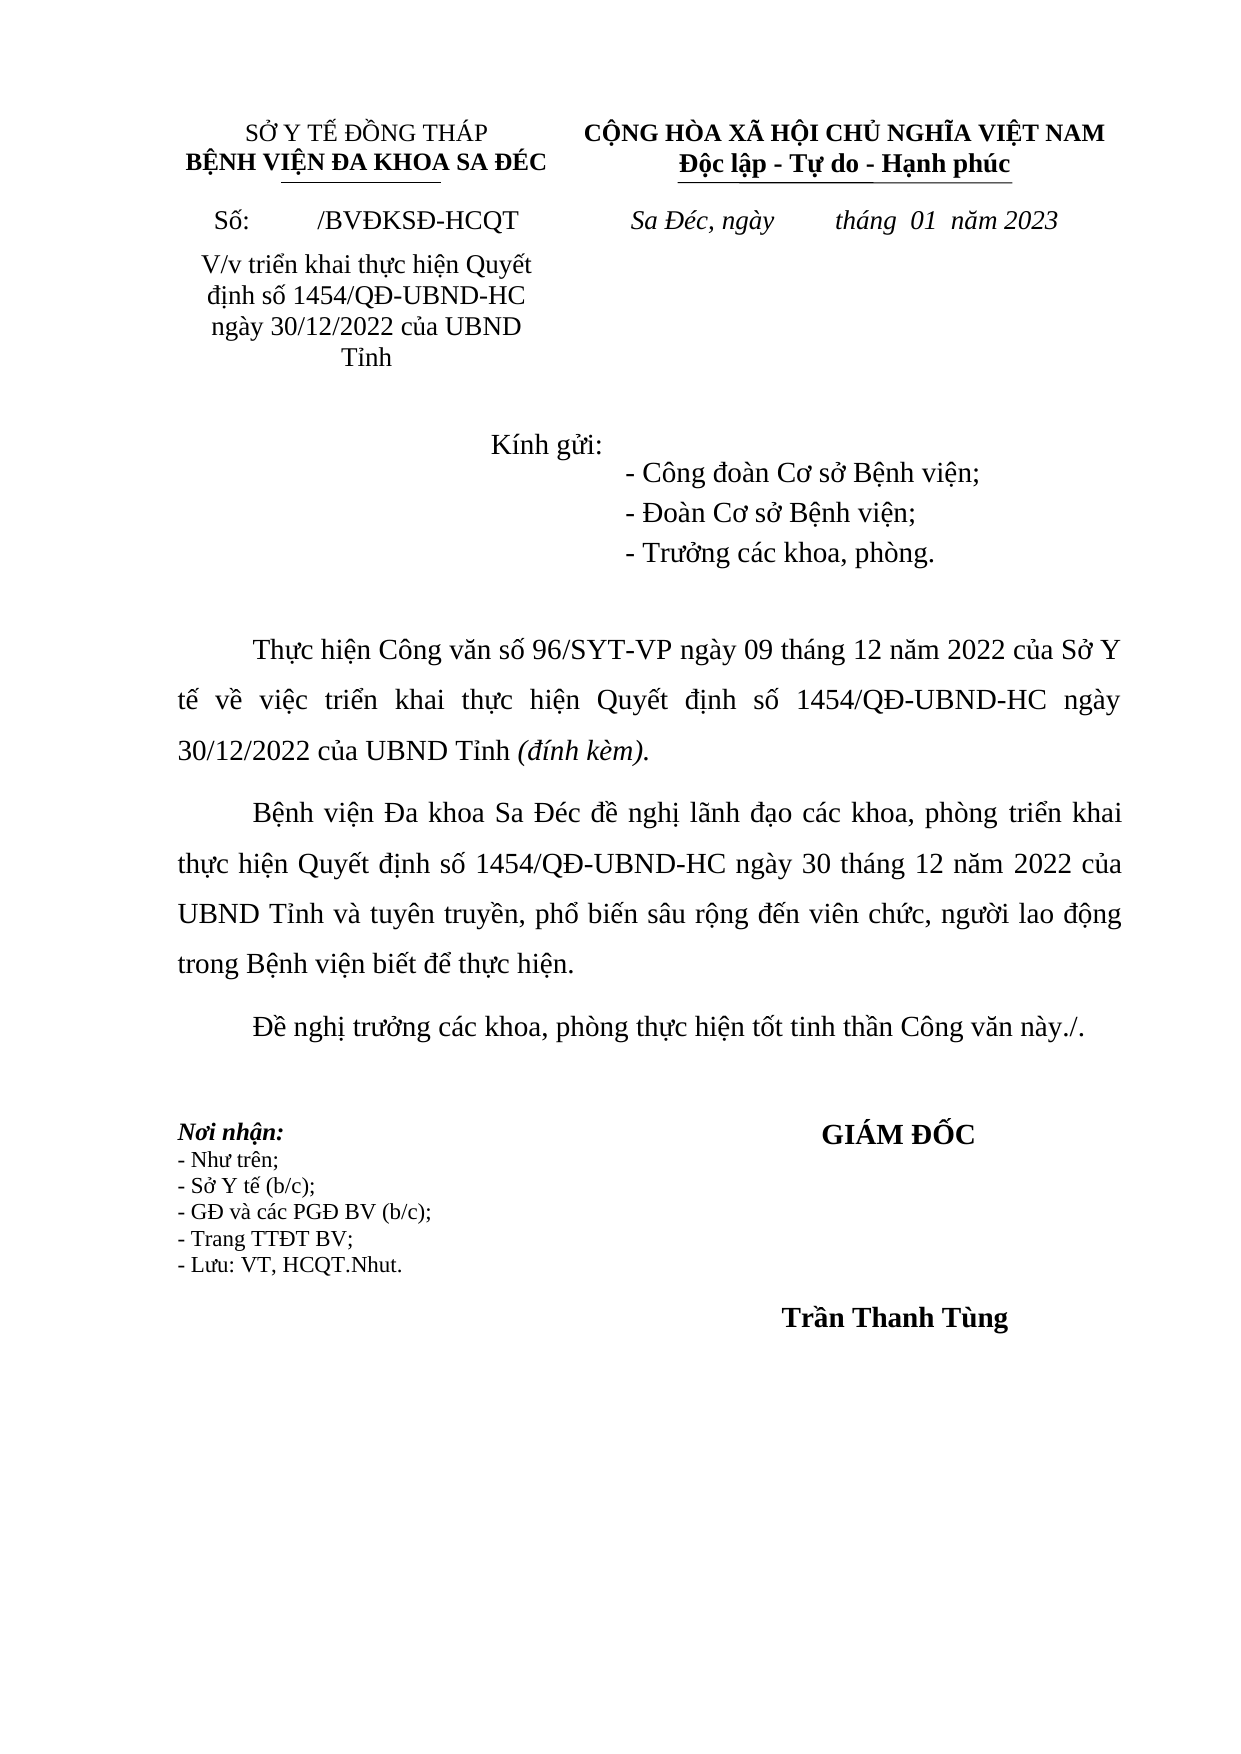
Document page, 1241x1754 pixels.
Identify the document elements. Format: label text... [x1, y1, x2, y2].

table_header SỞ Y TẾ ĐỒNG THÁP BỆNH VIỆN ĐA KHOA SA ĐÉC [171, 118, 561, 204]
table_header CỘNG HÒA XÃ HỘI CHỦ NGHĨA VIỆT NAM Độc lập - Tự do - Hạnh phúc [561, 118, 1128, 204]
text Đề nghị trưởng các khoa, phòng thực hiện tốt tinh thần Công văn này./. [177, 1009, 1122, 1043]
table_header GIÁM ĐỐC Trần Thanh Tùng [620, 1117, 1133, 1334]
table_cell - Công đoàn Cơ sở Bệnh viện; - Đoàn Cơ sở Bệnh viện; - Trưởng các khoa, phòng. [614, 373, 1128, 617]
table_cell Kính gửi: [171, 373, 614, 617]
text Thực hiện Công văn số 96/SYT-VP ngày 09 tháng 12 năm 2022 của Sở Y tế về việc triển khai thực hiện Quyết định số 1454/QĐ-UBND-HC ngày 30/12/2022 của UBND Tỉnh (đính kèm). [177, 632, 1122, 766]
text Bệnh viện Đa khoa Sa Đéc đề nghị lãnh đạo các khoa, phòng triển khai thực hiện Quyết định số 1454/QĐ-UBND-HC ngày 30 tháng 12 năm 2022 của UBND Tỉnh và tuyên truyền, phổ biến sâu rộng đến viên chức, người lao động trong Bệnh viện biết để thực hiện. [177, 796, 1122, 980]
table_cell Sa Đéc, ngày tháng 01 năm 2023 [561, 204, 1128, 373]
table_cell Số: /BVĐKSĐ-HCQT V/v triển khai thực hiện Quyết định số 1454/QĐ-UBND-HC ngày 30/12/2022 của UBND Tỉnh [171, 204, 561, 373]
table_header Nơi nhận: - Như trên; - Sở Y tế (b/c); - GĐ và các PGĐ BV (b/c); - Trang TTĐT BV; - Lưu: VT, HCQT.Nhut. [166, 1117, 620, 1334]
